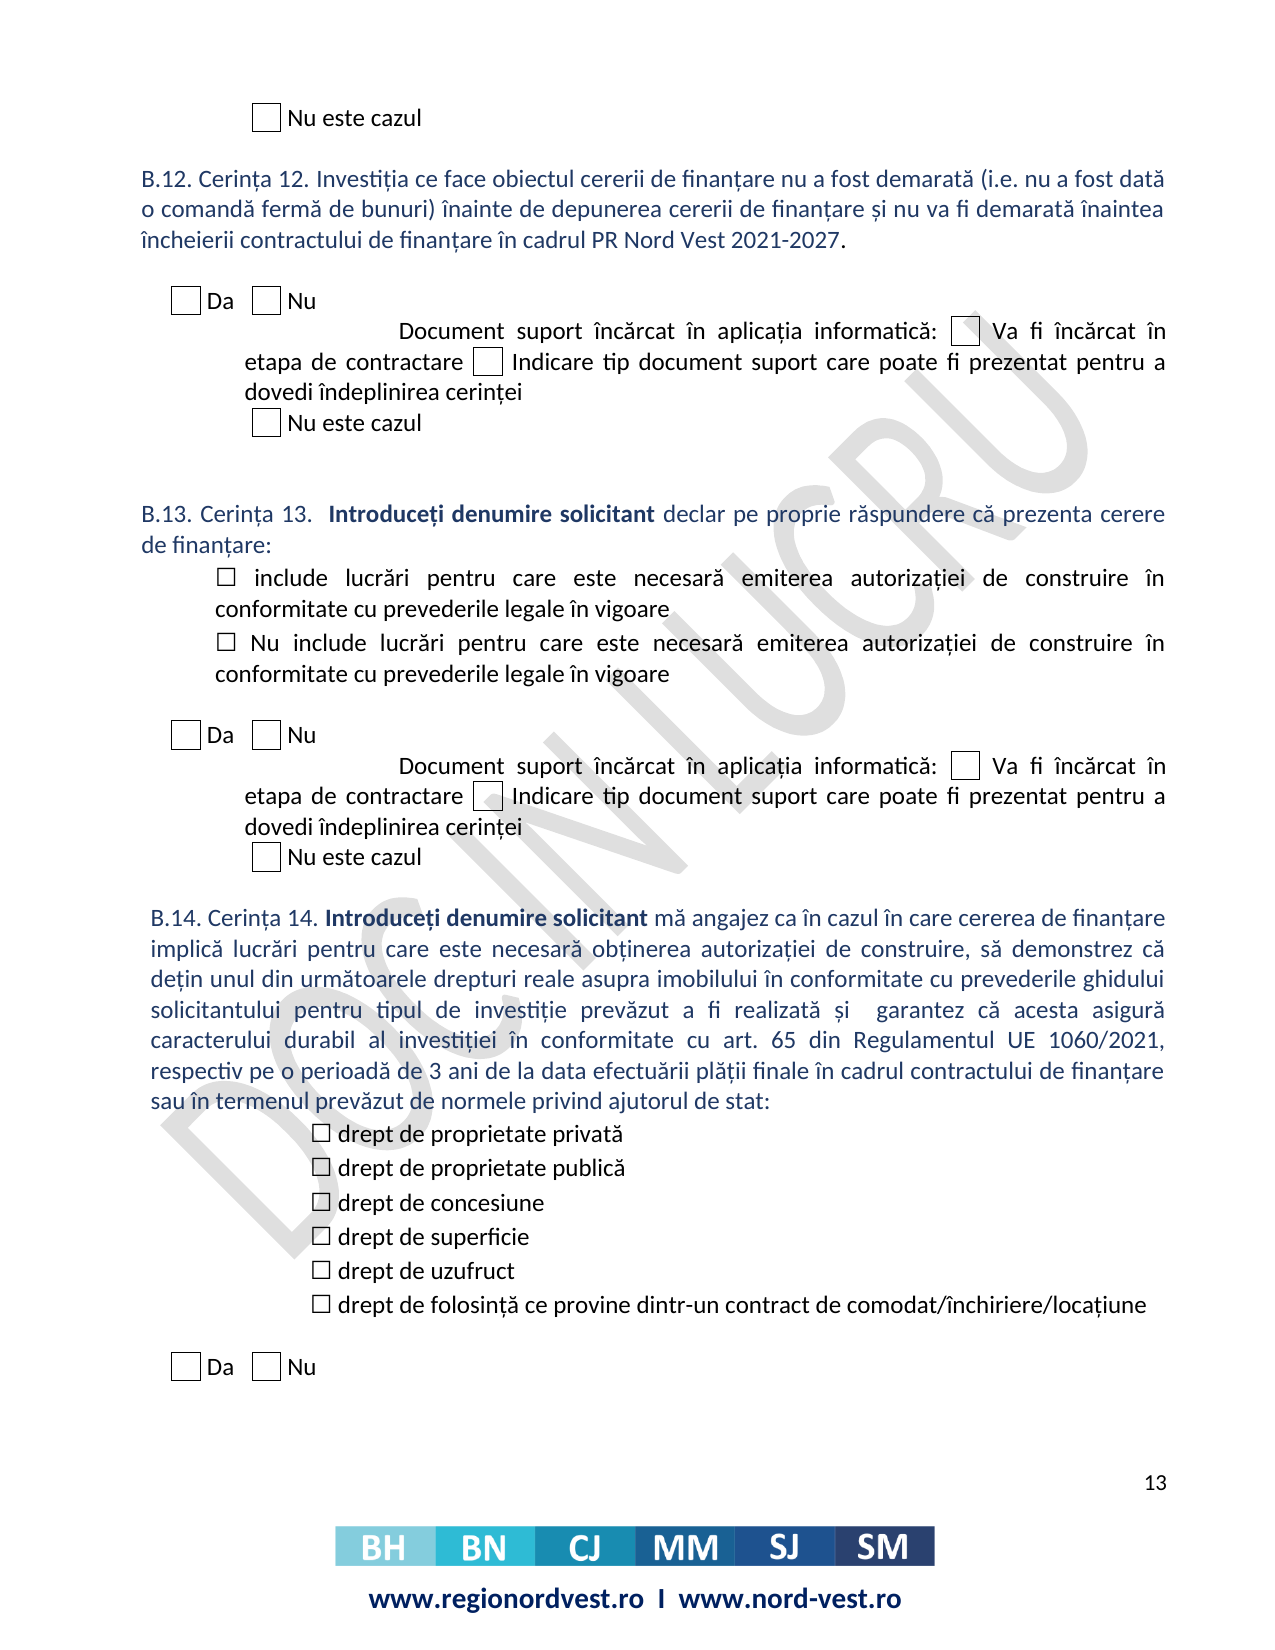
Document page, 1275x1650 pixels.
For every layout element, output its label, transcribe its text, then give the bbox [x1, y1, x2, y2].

text drept de superficie [310, 1218, 1167, 1252]
list Nu este cazul [251, 102, 1167, 132]
list Da Nu [171, 719, 1167, 750]
text drept de uzufruct [310, 1252, 1167, 1286]
text include lucrări pentru care este necesară emiterea autorizației de construire în conformitate cu prevederile legale în vigoare [215, 559, 1167, 624]
list Nu este cazul [251, 407, 1167, 437]
picture [335, 1526, 935, 1566]
text drept de concesiune [310, 1184, 1167, 1218]
text Nu include lucrări pentru care este necesară emiterea autorizației de construire în conformitate cu prevederile legale în vigoare [215, 624, 1167, 689]
text B.14. Cerința 14. mă angajez ca în cazul în care cererea de finanțare implică lucrări pentru care este necesară obținerea autorizației de construire, să demonstrez că dețin unul din următoarele drepturi reale asupra imobilului în conformitate cu prevederile ghidului solicitantului pentru tipul de investiție prevăzut a fi realizată și garantez că acesta asigură caracterului durabil al investiției în conformitate cu art. 65 din Regulamentul UE 1060/2021, respectiv pe o perioadă de 3 ani de la data efectuării plății finale în cadrul contractului de finanțare sau în termenul prevăzut de normele privind ajutorul de stat: [150, 902, 1167, 1116]
text drept de folosință ce provine dintr-un contract de comodat/închiriere/locațiune [310, 1286, 1167, 1320]
text drept de proprietate publică [310, 1150, 1167, 1184]
text drept de proprietate privată [310, 1116, 1167, 1150]
list Nu este cazul [251, 841, 1167, 872]
text B.13. Cerința 13. declar pe proprie răspundere că prezenta cerere de finanțare: [141, 498, 1167, 559]
list Da Nu [171, 285, 1167, 315]
text B.12. Cerința 12. Investiția ce face obiectul cererii de finanțare nu a fost demarată (i.e. nu a fost dată o comandă fermă de bunuri) înainte de depunerea cererii de finanțare și nu va fi demarată înaintea încheierii contractului de finanţare în cadrul PR Nord Vest 2021-2027. [141, 163, 1167, 254]
list Da Nu [171, 1351, 1167, 1381]
